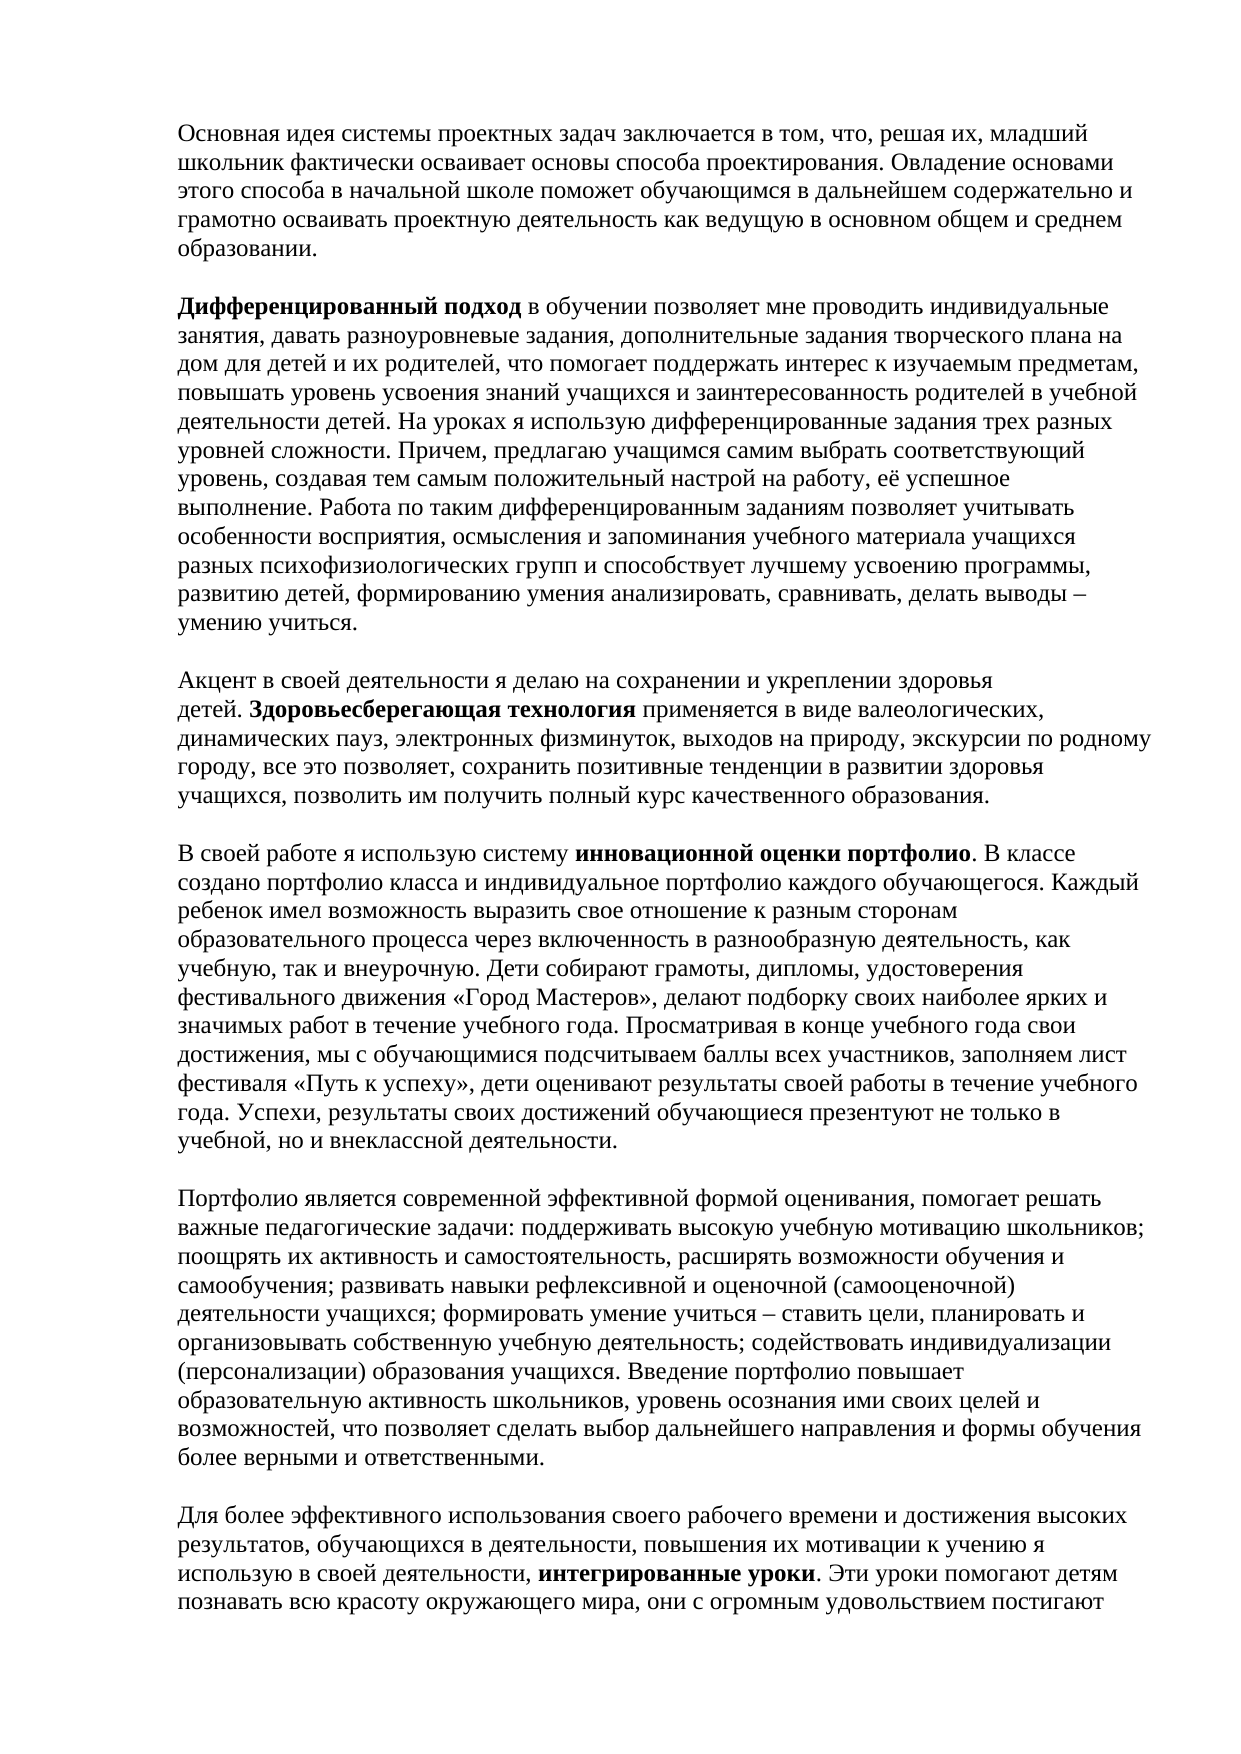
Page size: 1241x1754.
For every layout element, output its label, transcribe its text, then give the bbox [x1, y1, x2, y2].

text Основная идея системы проектных задач заключается в том, что, решая их, младший школьник фактически осваивает основы способа проектирования. Овладение основами этого способа в начальной школе поможет обучающимся в дальнейшем содержательно и грамотно осваивать проектную деятельность как ведущую в основном общем и среднем образовании. [177, 118, 1152, 262]
text Акцент в своей деятельности я делаю на сохранении и укреплении здоровья детей. Здоровьесберегающая технология применяется в виде валеологических, динамических пауз, электронных физминуток, выходов на природу, экскурсии по родному городу, все это позволяет, сохранить позитивные тенденции в развитии здоровья учащихся, позволить им получить полный курс качественного образования. [177, 665, 1152, 809]
text В своей работе я использую систему инновационной оценки портфолио. В классе создано портфолио класса и индивидуальное портфолио каждого обучающегося. Каждый ребенок имел возможность выразить свое отношение к разным сторонам образовательного процесса через включенность в разнообразную деятельность, как учебную, так и внеурочную. Дети собирают грамоты, дипломы, удостоверения фестивального движения «Город Мастеров», делают подборку своих наиболее ярких и значимых работ в течение учебного года. Просматривая в конце учебного года свои достижения, мы с обучающимися подсчитываем баллы всех участников, заполняем лист фестиваля «Путь к успеху», дети оценивают результаты своей работы в течение учебного года. Успехи, результаты своих достижений обучающиеся презентуют не только в учебной, но и внеклассной деятельности. [177, 838, 1152, 1154]
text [177, 1500, 1152, 1615]
text Дифференцированный подход в обучении позволяет мне проводить индивидуальные занятия, давать разноуровневые задания, дополнительные задания творческого плана на дом для детей и их родителей, что помогает поддержать интерес к изучаемым предметам, повышать уровень усвоения знаний учащихся и заинтересованность родителей в учебной деятельности детей. На уроках я использую дифференцированные задания трех разных уровней сложности. Причем, предлагаю учащимся самим выбрать соответствующий уровень, создавая тем самым положительный настрой на работу, её успешное выполнение. Работа по таким дифференцированным заданиям позволяет учитывать особенности восприятия, осмысления и запоминания учебного материала учащихся разных психофизиологических групп и способствует лучшему усвоению программы, развитию детей, формированию умения анализировать, сравнивать, делать выводы – умению учиться. [177, 291, 1152, 636]
text Портфолио является современной эффективной формой оценивания, помогает решать важные педагогические задачи: поддерживать высокую учебную мотивацию школьников; поощрять их активность и самостоятельность, расширять возможности обучения и самообучения; развивать навыки рефлексивной и оценочной (самооценочной) деятельности учащихся; формировать умение учиться – ставить цели, планировать и организовывать собственную учебную деятельность; содействовать индивидуализации (персонализации) образования учащихся. Введение портфолио повышает образовательную активность школьников, уровень осознания ими своих целей и возможностей, что позволяет сделать выбор дальнейшего направления и формы обучения более верными и ответственными. [177, 1183, 1152, 1471]
